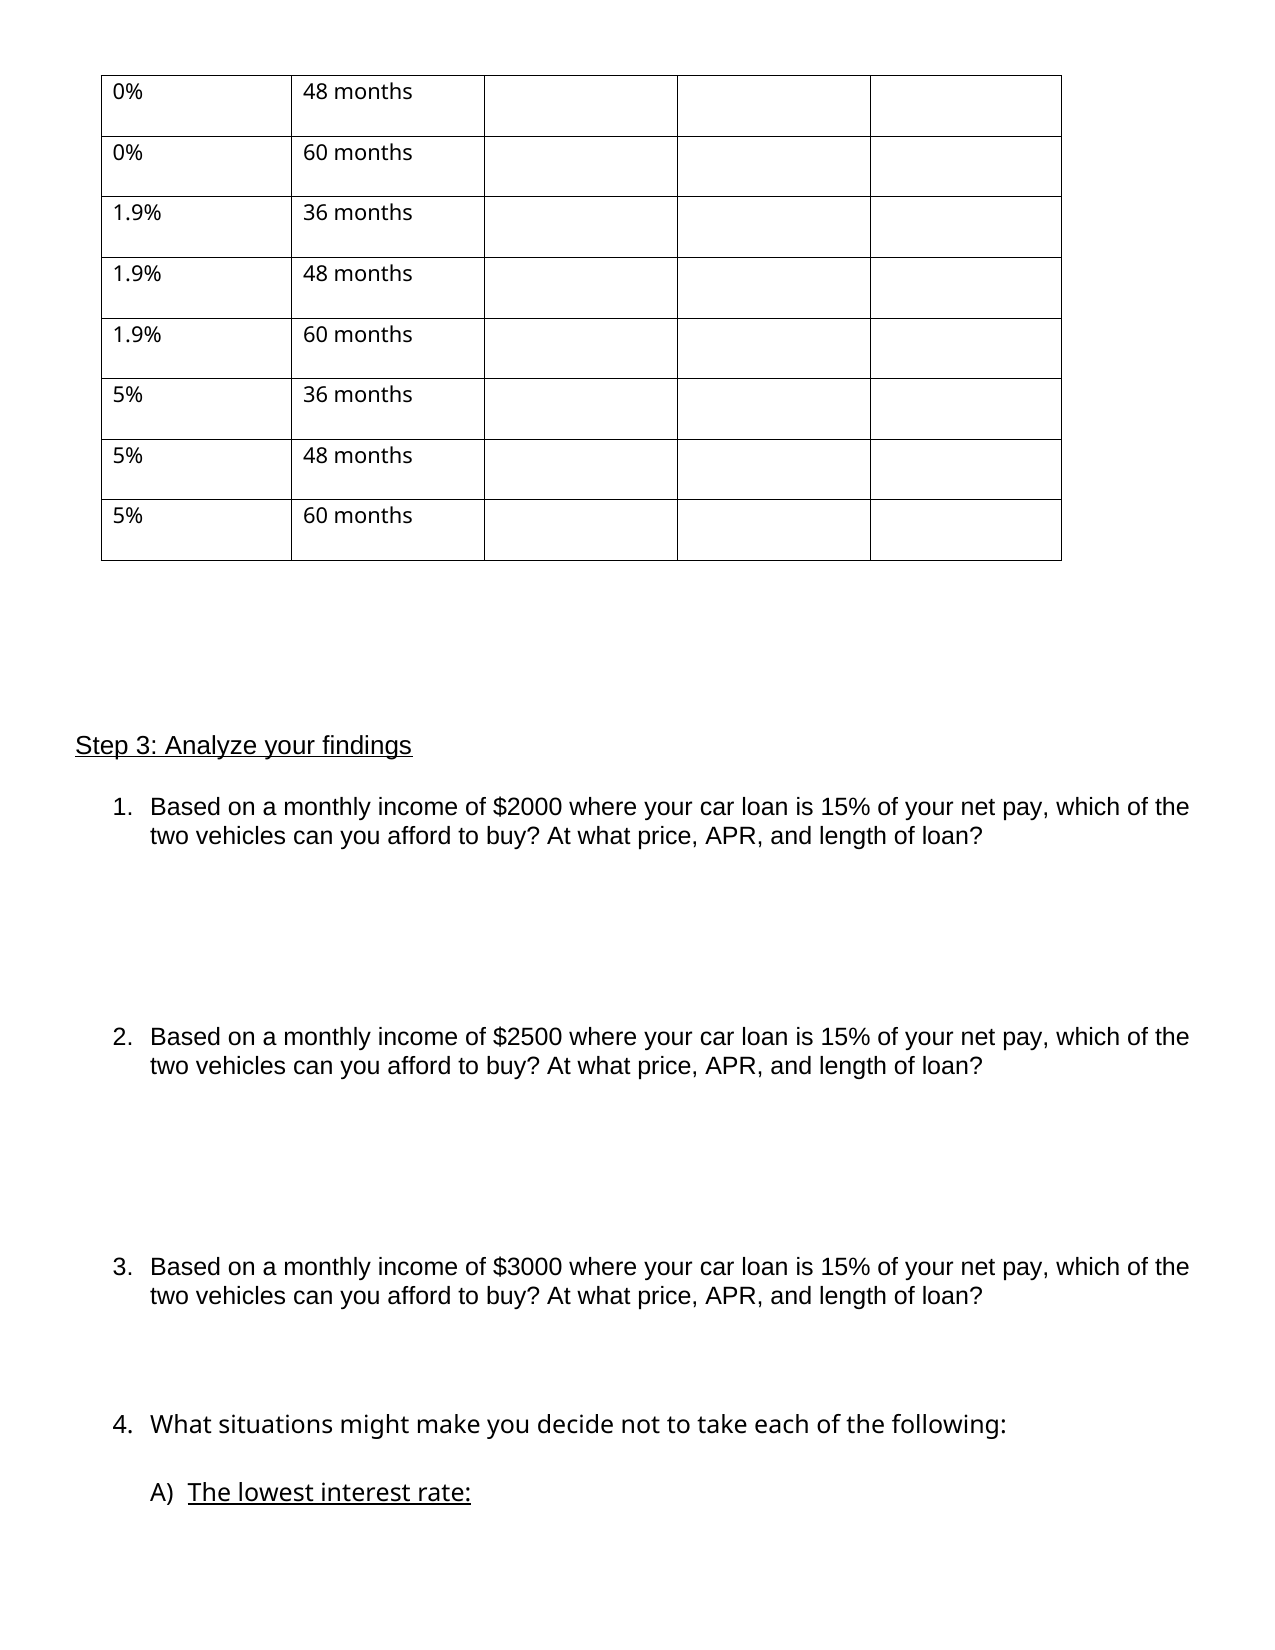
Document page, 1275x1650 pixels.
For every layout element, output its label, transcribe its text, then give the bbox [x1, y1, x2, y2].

table_cell [871, 258, 1061, 317]
table_cell [871, 197, 1061, 257]
table_cell 5% [102, 379, 291, 439]
table_cell 48 months [292, 76, 484, 136]
table_cell [485, 379, 677, 439]
list Based on a monthly income of $2500 where your car loan is 15% of your net pay, which of the two vehicles can you afford to buy? At what price, APR, and length of loan? [112, 1022, 1200, 1080]
table_cell [678, 500, 870, 560]
table_cell 36 months [292, 379, 484, 439]
table_cell [678, 379, 870, 439]
table_cell 48 months [292, 258, 484, 317]
table_cell [485, 440, 677, 499]
table_cell [678, 197, 870, 257]
table_cell [871, 500, 1061, 560]
table_cell [871, 76, 1061, 136]
table_cell 5% [102, 440, 291, 499]
table_cell [485, 137, 677, 196]
table_cell 0% [102, 137, 291, 196]
table_cell 36 months [292, 197, 484, 257]
table_cell 0% [102, 76, 291, 136]
list Based on a monthly income of $3000 where your car loan is 15% of your net pay, which of the two vehicles can you afford to buy? At what price, APR, and length of loan? [112, 1252, 1200, 1310]
table_cell [485, 500, 677, 560]
table_cell [678, 319, 870, 378]
list What situations might make you decide not to take each of the following: [112, 1407, 1200, 1441]
table_cell [871, 319, 1061, 378]
table_cell [871, 379, 1061, 439]
list Based on a monthly income of $2000 where your car loan is 15% of your net pay, which of the two vehicles can you afford to buy? At what price, APR, and length of loan? [112, 792, 1200, 850]
table_cell 1.9% [102, 319, 291, 378]
table_cell [871, 137, 1061, 196]
table_cell 60 months [292, 319, 484, 378]
table_cell [678, 258, 870, 317]
list The lowest interest rate: [150, 1475, 1200, 1509]
table_cell 1.9% [102, 197, 291, 257]
table_cell [871, 440, 1061, 499]
table_cell [678, 76, 870, 136]
table_cell [485, 319, 677, 378]
table_cell 48 months [292, 440, 484, 499]
table_cell [678, 137, 870, 196]
table_cell [485, 76, 677, 136]
table_cell [485, 197, 677, 257]
table_cell 5% [102, 500, 291, 560]
table_cell 60 months [292, 137, 484, 196]
table_cell [485, 258, 677, 317]
text Step 3: Analyze your findings [75, 730, 1200, 760]
table_cell 1.9% [102, 258, 291, 317]
table_cell [678, 440, 870, 499]
table_cell 60 months [292, 500, 484, 560]
